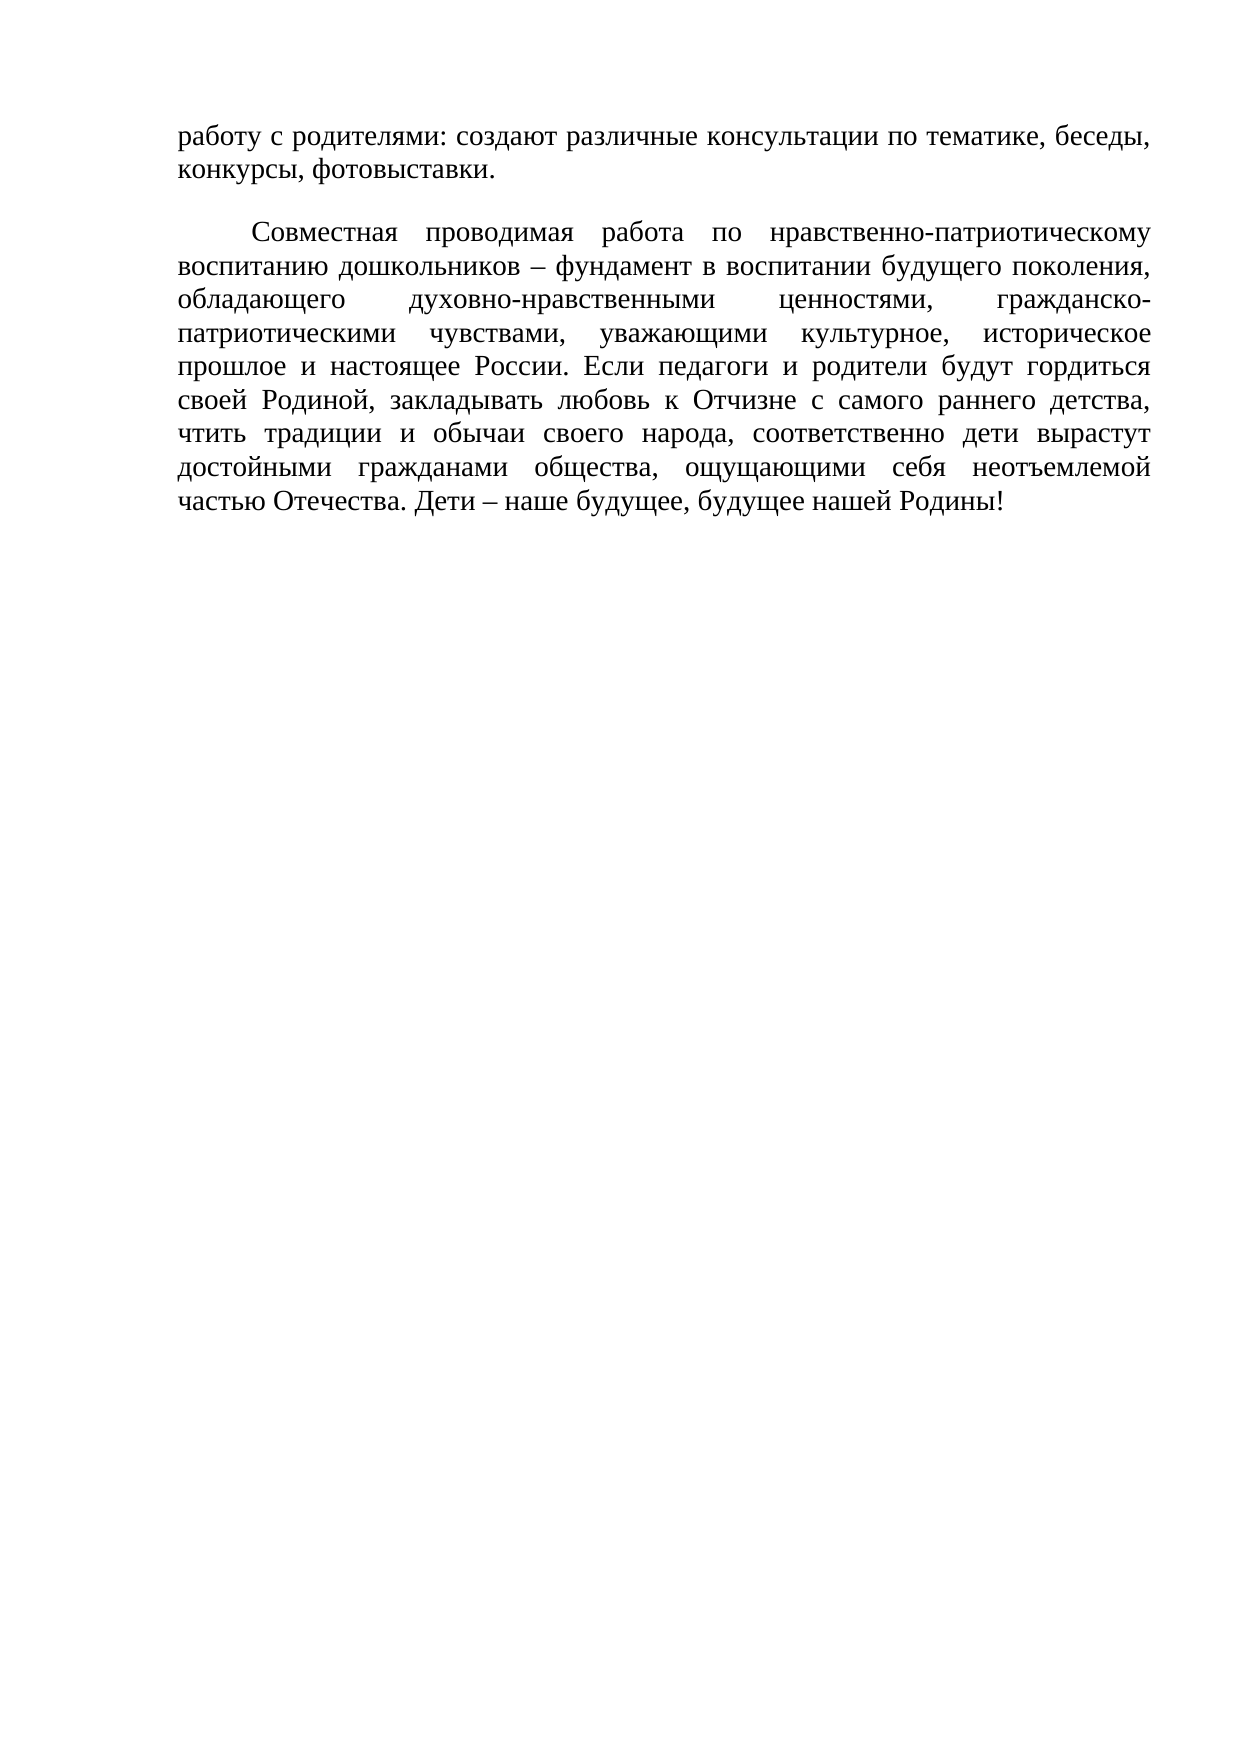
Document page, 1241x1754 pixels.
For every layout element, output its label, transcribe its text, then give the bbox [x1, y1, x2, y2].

text Совместная проводимая работа по нравственно-патриотическому воспитанию дошкольников – фундамент в воспитании будущего поколения, обладающего духовно-нравственными ценностями, гражданско-патриотическими чувствами, уважающими культурное, историческое прошлое и настоящее России. Если педагоги и родители будут гордиться своей Родиной, закладывать любовь к Отчизне с самого раннего детства, чтить традиции и обычаи своего народа, соответственно дети вырастут достойными гражданами общества, ощущающими себя неотъемлемой частью Отечества. Дети – наше будущее, будущее нашей Родины! [177, 214, 1152, 516]
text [177, 118, 1152, 185]
